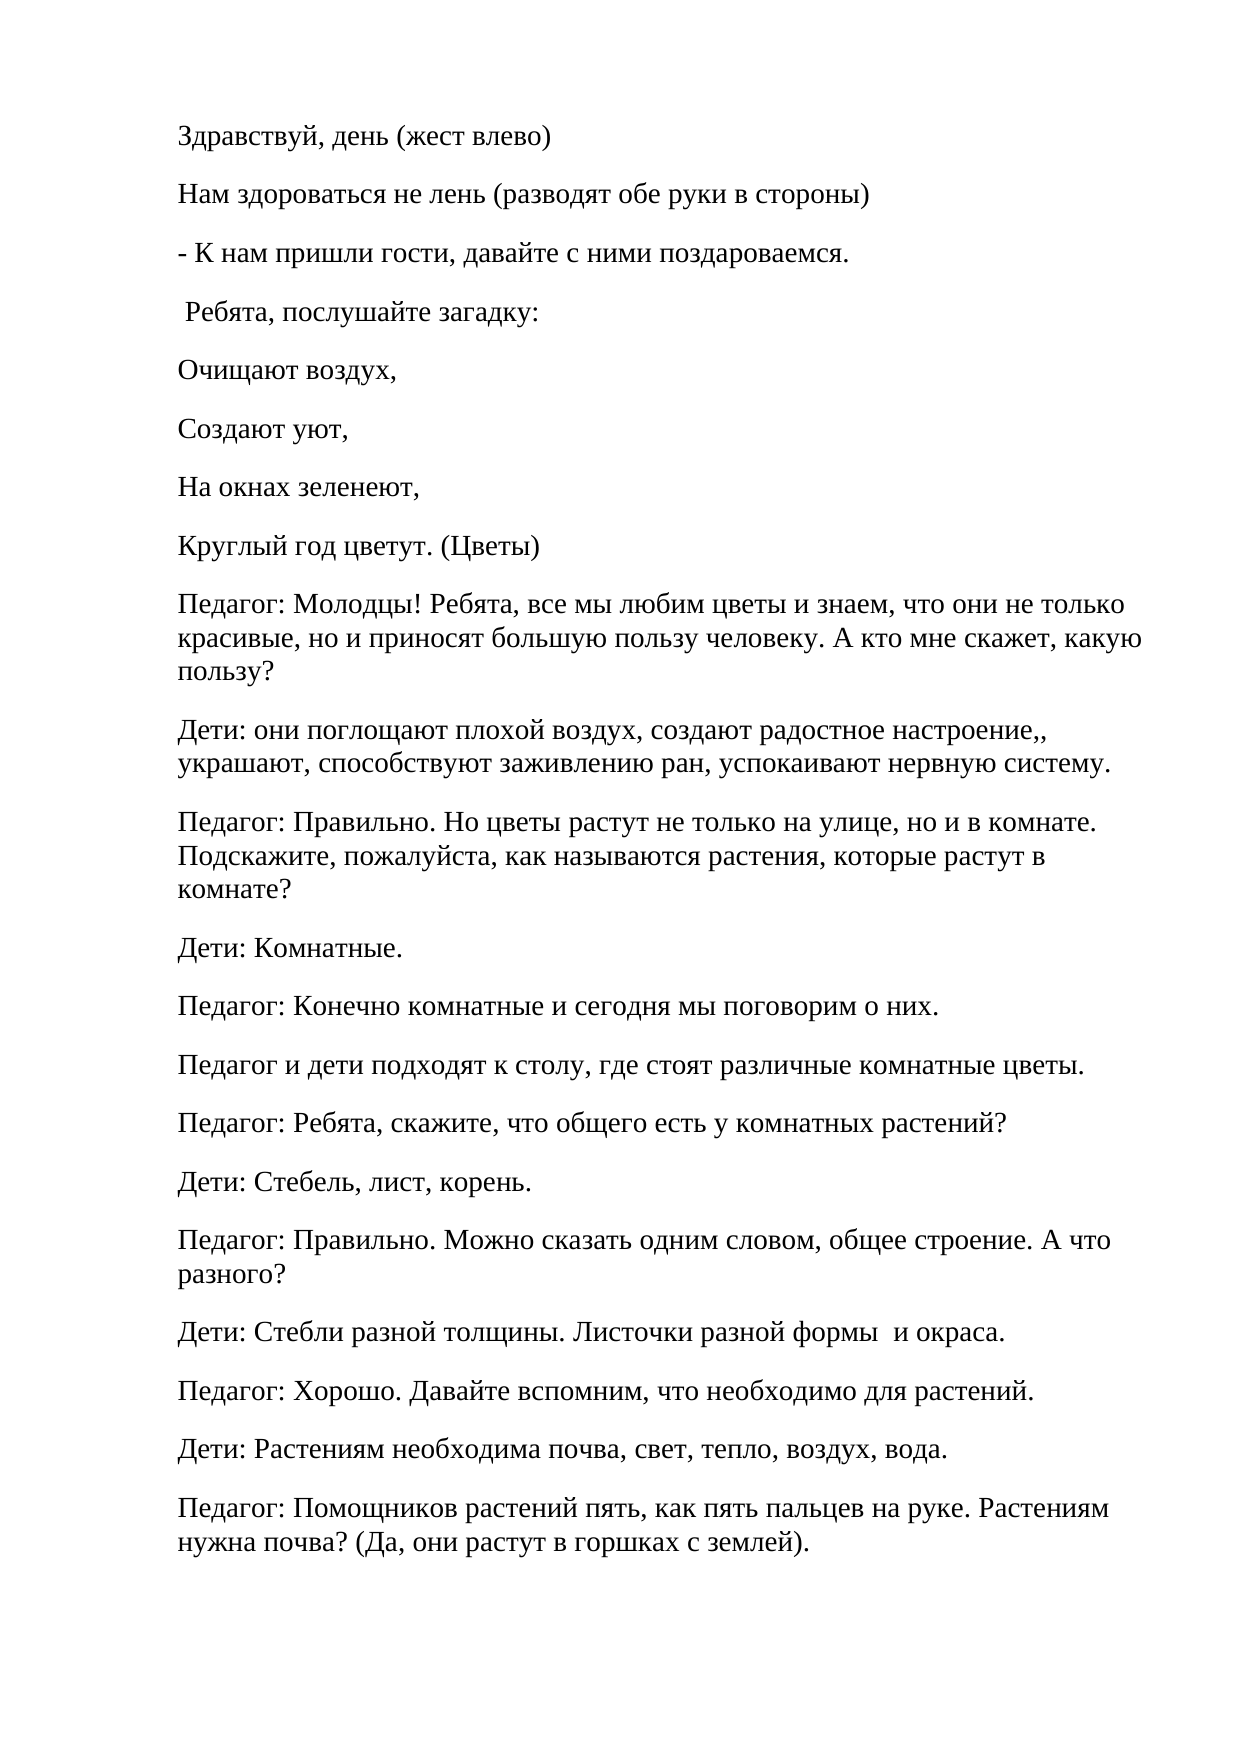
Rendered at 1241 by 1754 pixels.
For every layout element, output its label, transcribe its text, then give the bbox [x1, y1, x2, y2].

text Дети: Комнатные. [177, 930, 1152, 963]
text Дети: Растениям необходима почва, свет, тепло, воздух, вода. [177, 1432, 1152, 1465]
text - К нам пришли гости, давайте с ними поздароваемся. [177, 235, 1152, 269]
text Педагог: Правильно. Но цветы растут не только на улице, но и в комнате. Подскажите, пожалуйста, как называются растения, которые растут в комнате? [177, 804, 1152, 905]
text Педагог: Ребята, скажите, что общего есть у комнатных растений? [177, 1105, 1152, 1139]
text Дети: Стебли разной толщины. Листочки разной формы и окраса. [177, 1314, 1152, 1348]
text Педагог: Правильно. Можно сказать одним словом, общее строение. А что разного? [177, 1222, 1152, 1289]
text Нам здороваться не лень (разводят обе руки в стороны) [177, 177, 1152, 210]
text Педагог и дети подходят к столу, где стоят различные комнатные цветы. [177, 1047, 1152, 1080]
text Педагог: Помощников растений пять, как пять пальцев на руке. Растениям нужна почва? (Да, они растут в горшках с землей). [177, 1490, 1152, 1557]
text Ребята, послушайте загадку: [177, 294, 1152, 327]
text Педагог: Хорошо. Давайте вспомним, что необходимо для растений. [177, 1373, 1152, 1407]
text Педагог: Молодцы! Ребята, все мы любим цветы и знаем, что они не только красивые, но и приносят большую пользу человеку. А кто мне скажет, какую пользу? [177, 586, 1152, 687]
text Дети: Стебель, лист, корень. [177, 1164, 1152, 1197]
text Здравствуй, день (жест влево) [177, 118, 1152, 152]
text Дети: они поглощают плохой воздух, создают радостное настроение,, украшают, способствуют заживлению ран, успокаивают нервную систему. [177, 712, 1152, 779]
text Создают уют, [177, 411, 1152, 444]
text Круглый год цветут. (Цветы) [177, 528, 1152, 561]
text На окнах зеленеют, [177, 469, 1152, 503]
text Очищают воздух, [177, 352, 1152, 386]
text Педагог: Конечно комнатные и сегодня мы поговорим о них. [177, 988, 1152, 1022]
